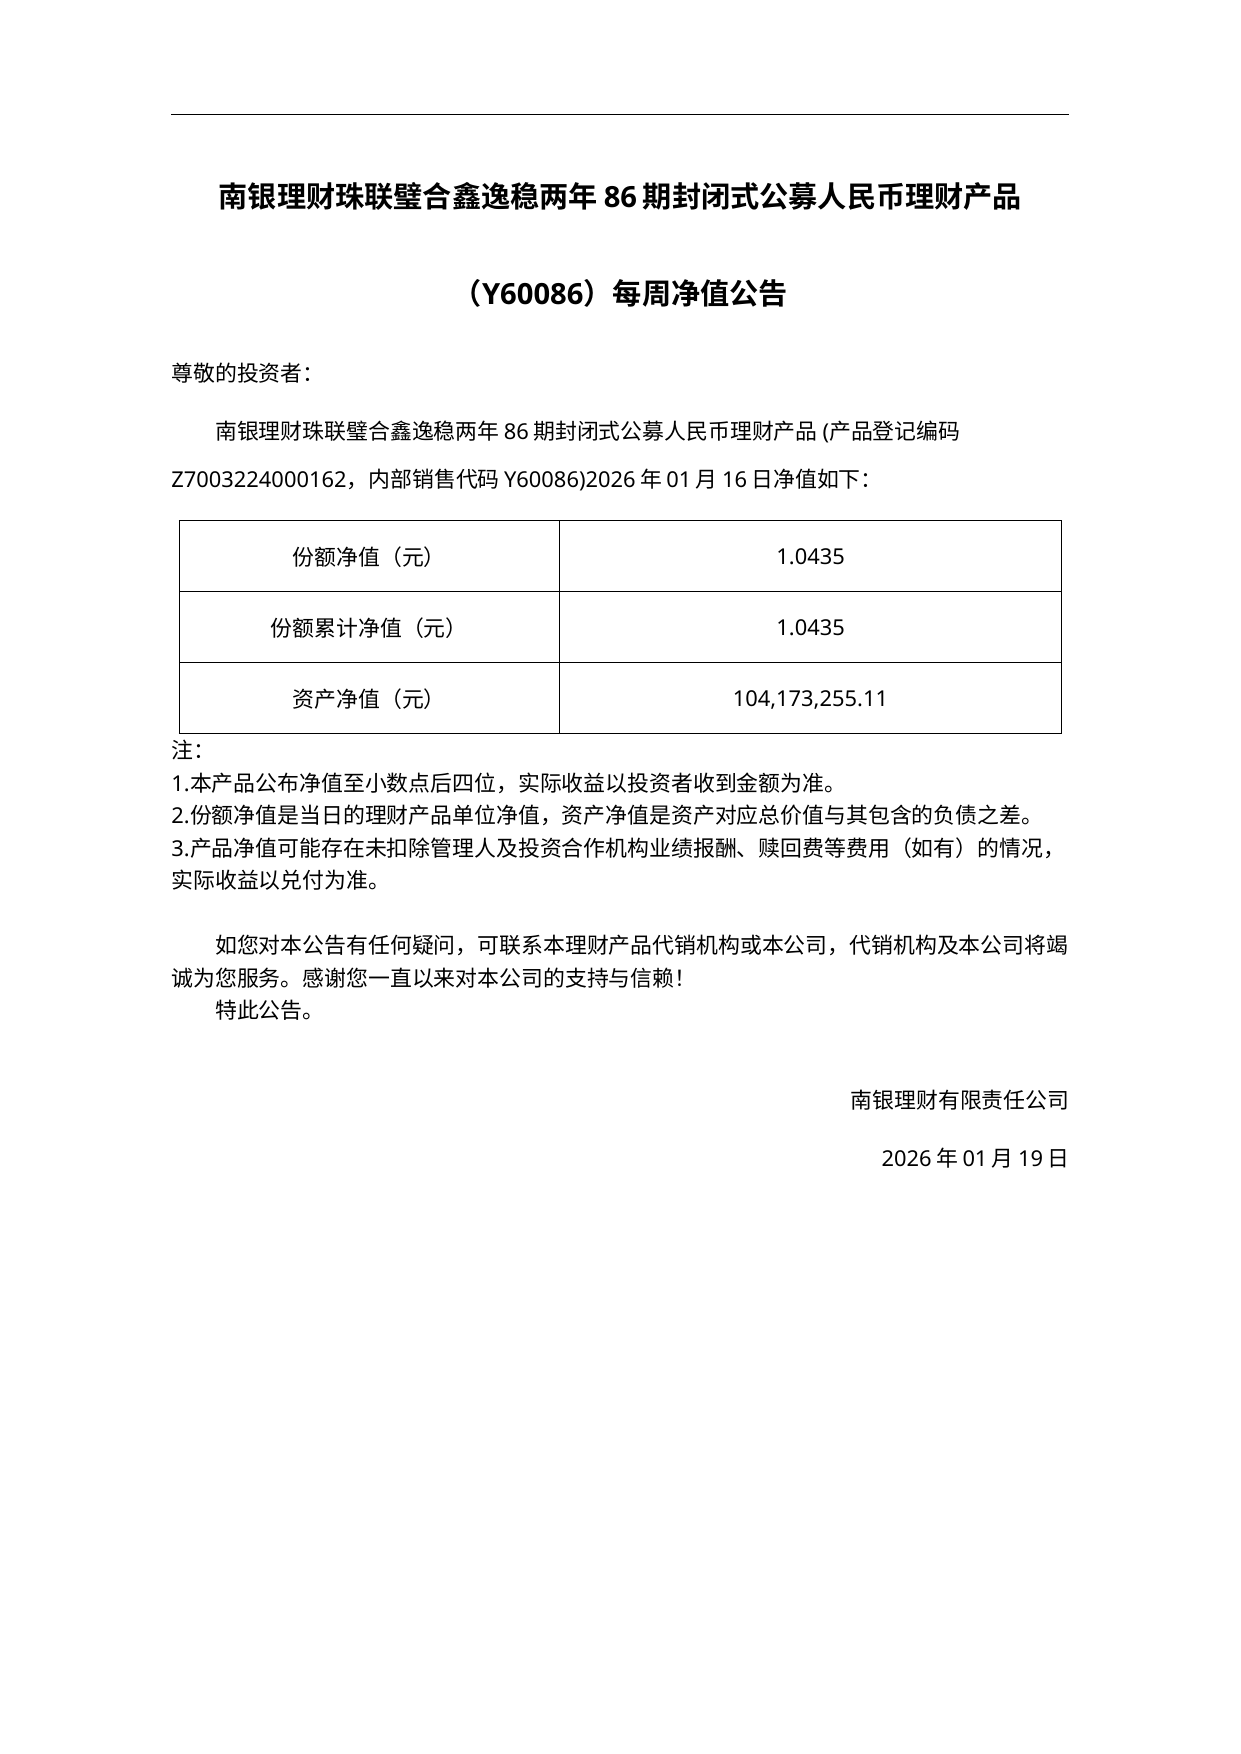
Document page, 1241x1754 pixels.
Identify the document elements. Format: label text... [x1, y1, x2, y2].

table_header 份额净值（元） [180, 521, 559, 591]
text 2026年01月19日 [171, 1140, 1069, 1173]
text 南银理财有限责任公司 [171, 1082, 1069, 1115]
table_header 1.0435 [560, 521, 1061, 591]
text 3.产品净值可能存在未扣除管理人及投资合作机构业绩报酬、赎回费等费用（如有）的情况，实际收益以兑付为准。 [171, 830, 1069, 895]
table_cell 份额累计净值（元） [180, 592, 559, 662]
table_cell 1.0435 [560, 592, 1061, 662]
text 南银理财珠联璧合鑫逸稳两年86期封闭式公募人民币理财产品 (产品登记编码Z7003224000162，内部销售代码Y60086)2026年01月16日净值如下： [171, 413, 1069, 494]
text 1.本产品公布净值至小数点后四位，实际收益以投资者收到金额为准。 [171, 765, 1069, 798]
text 特此公告。 [171, 993, 1069, 1025]
text 尊敬的投资者： [171, 355, 1069, 388]
table_cell 资产净值（元） [180, 663, 559, 733]
table_cell 104,173,255.11 [560, 663, 1061, 733]
text 注： [171, 733, 1069, 765]
text 如您对本公告有任何疑问，可联系本理财产品代销机构或本公司，代销机构及本公司将竭诚为您服务。感谢您一直以来对本公司的支持与信赖！ [171, 928, 1069, 993]
text 南银理财珠联璧合鑫逸稳两年86期封闭式公募人民币理财产品（Y60086）每周净值公告 [171, 162, 1069, 324]
text 2.份额净值是当日的理财产品单位净值，资产净值是资产对应总价值与其包含的负债之差。 [171, 798, 1069, 830]
